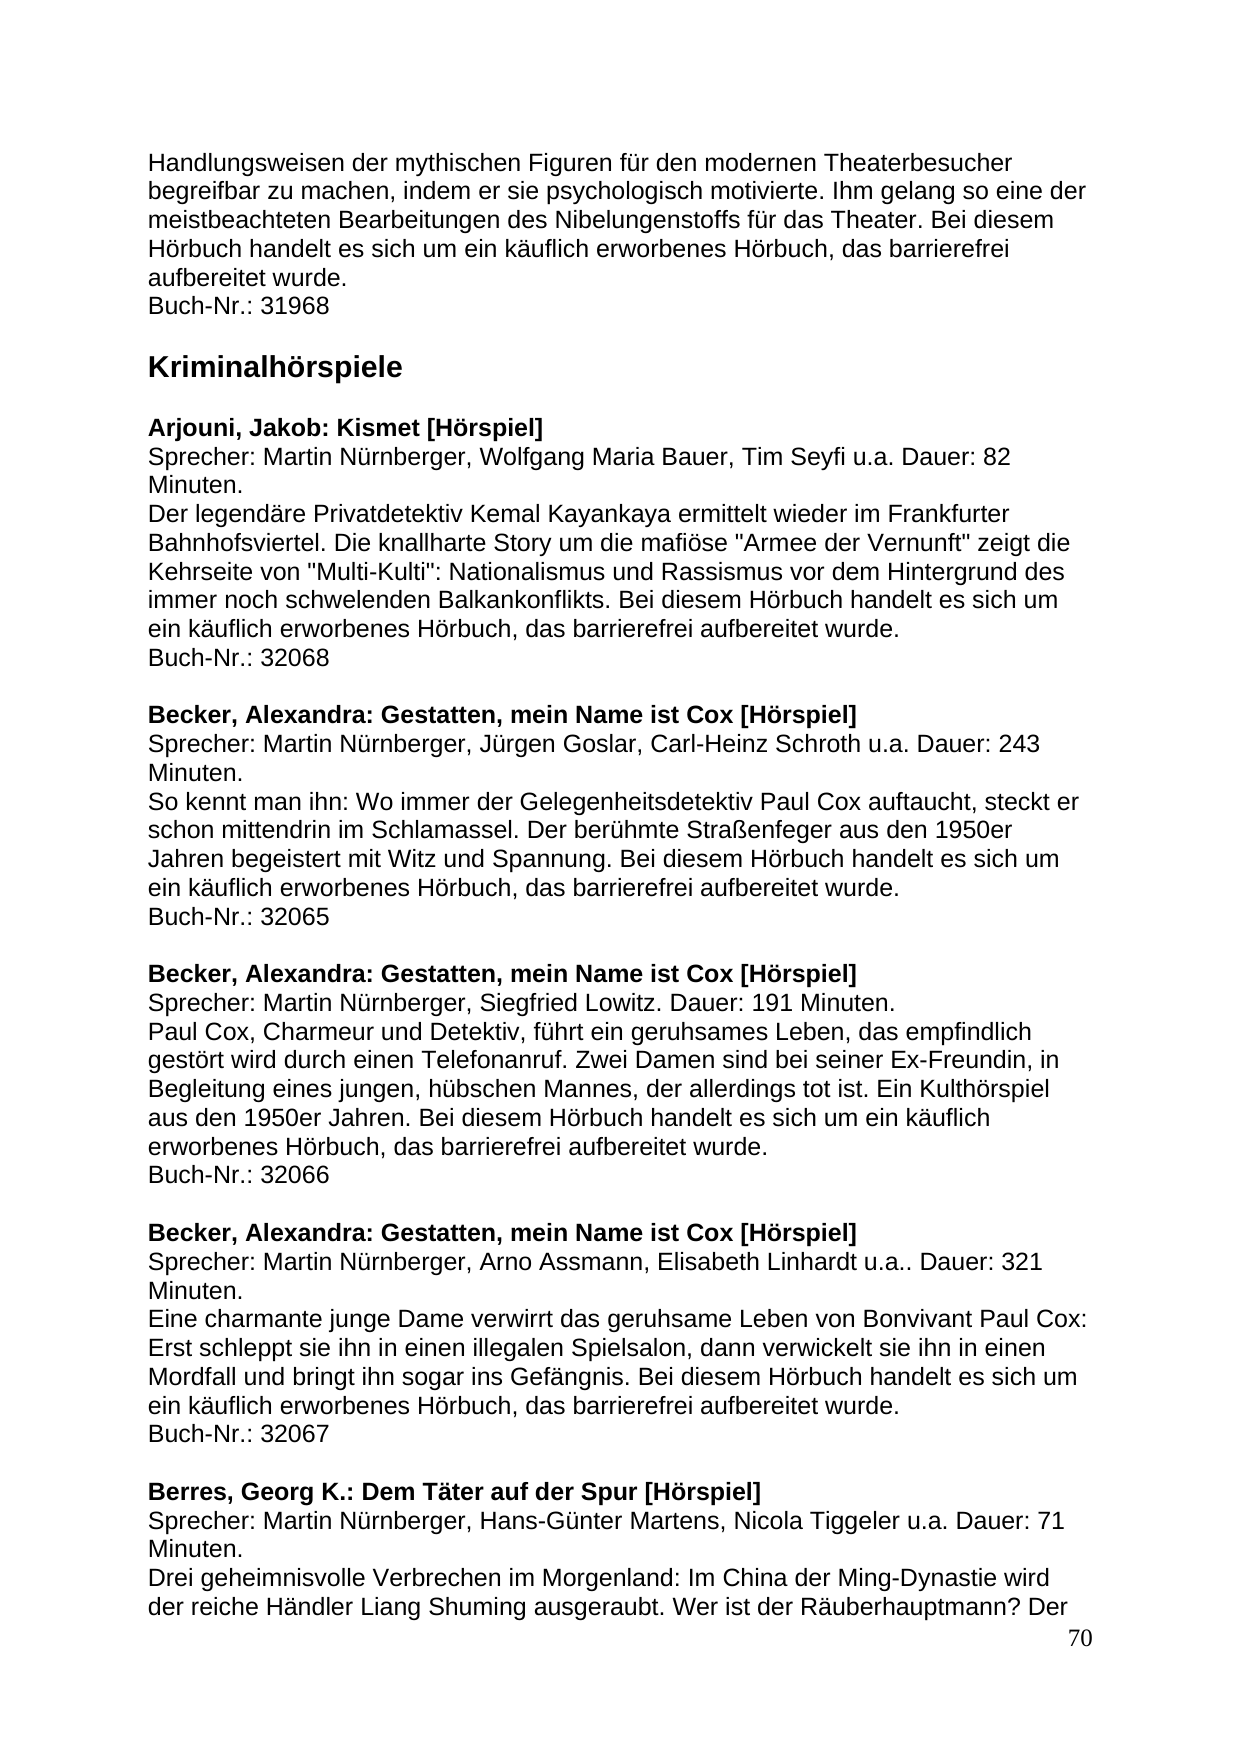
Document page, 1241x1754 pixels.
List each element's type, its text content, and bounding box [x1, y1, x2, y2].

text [148, 148, 1093, 320]
text Sprecher: Martin Nürnberger, Wolfgang Maria Bauer, Tim Seyfi u.a. Dauer: 82 Minuten. Der legendäre Privatdetektiv Kemal Kayankaya ermittelt wieder im Frankfurter Bahnhofsviertel. Die knallharte Story um die mafiöse "Armee der Vernunft" zeigt die Kehrseite von "Multi-Kulti": Nationalismus und Rassismus vor dem Hintergrund des immer noch schwelenden Balkankonflikts. Bei diesem Hörbuch handelt es sich um ein käuflich erworbenes Hörbuch, das barrierefrei aufbereitet wurde. Buch-Nr.: 32068 [148, 442, 1093, 672]
text Berres, Georg K.: Dem Täter auf der Spur [Hörspiel] [148, 1448, 1093, 1506]
text Arjouni, Jakob: Kismet [Hörspiel] [148, 413, 1093, 442]
text Becker, Alexandra: Gestatten, mein Name ist Cox [Hörspiel] [148, 930, 1093, 988]
text Becker, Alexandra: Gestatten, mein Name ist Cox [Hörspiel] [148, 1189, 1093, 1247]
text Sprecher: Martin Nürnberger, Jürgen Goslar, Carl-Heinz Schroth u.a. Dauer: 243 Minuten. So kennt man ihn: Wo immer der Gelegenheitsdetektiv Paul Cox auftaucht, steckt er schon mittendrin im Schlamassel. Der berühmte Straßenfeger aus den 1950er Jahren begeistert mit Witz und Spannung. Bei diesem Hörbuch handelt es sich um ein käuflich erworbenes Hörbuch, das barrierefrei aufbereitet wurde. Buch-Nr.: 32065 [148, 729, 1093, 930]
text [148, 1506, 1093, 1621]
text Becker, Alexandra: Gestatten, mein Name ist Cox [Hörspiel] [148, 672, 1093, 729]
text Sprecher: Martin Nürnberger, Arno Assmann, Elisabeth Linhardt u.a.. Dauer: 321 Minuten. Eine charmante junge Dame verwirrt das geruhsame Leben von Bonvivant Paul Cox: Erst schleppt sie ihn in einen illegalen Spielsalon, dann verwickelt sie ihn in einen Mordfall und bringt ihn sogar ins Gefängnis. Bei diesem Hörbuch handelt es sich um ein käuflich erworbenes Hörbuch, das barrierefrei aufbereitet wurde. Buch-Nr.: 32067 [148, 1247, 1093, 1448]
text Sprecher: Martin Nürnberger, Siegfried Lowitz. Dauer: 191 Minuten. Paul Cox, Charmeur und Detektiv, führt ein geruhsames Leben, das empfindlich gestört wird durch einen Telefonanruf. Zwei Damen sind bei seiner Ex-Freundin, in Begleitung eines jungen, hübschen Mannes, der allerdings tot ist. Ein Kulthörspiel aus den 1950er Jahren. Bei diesem Hörbuch handelt es sich um ein käuflich erworbenes Hörbuch, das barrierefrei aufbereitet wurde. Buch-Nr.: 32066 [148, 988, 1093, 1189]
subtitle Kriminalhörspiele [148, 349, 1093, 384]
